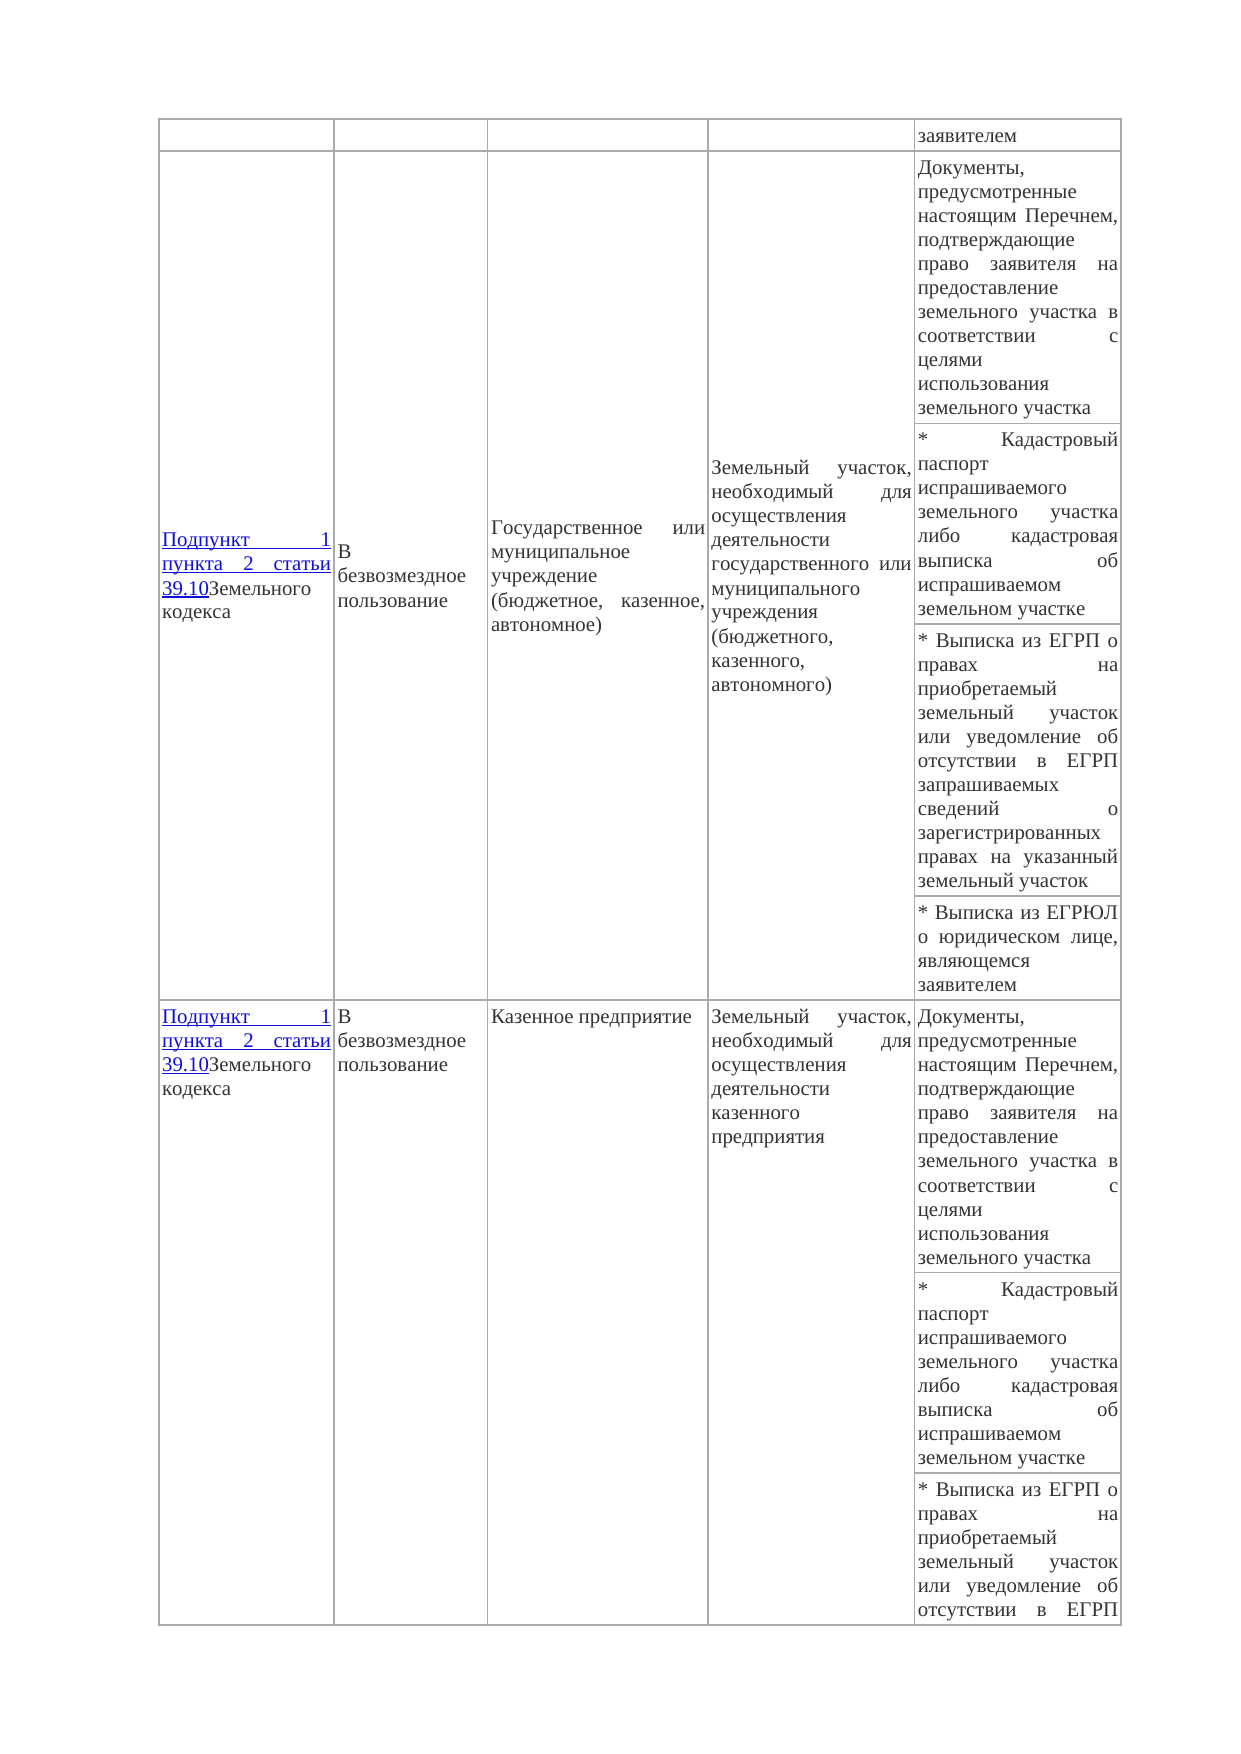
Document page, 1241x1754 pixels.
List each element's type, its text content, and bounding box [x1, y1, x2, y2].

table_cell Подпункт 1 пункта 2 статьи 39.10Земельного кодекса [160, 1001, 333, 1624]
table_cell В безвозмездное пользование [335, 1001, 487, 1624]
table_cell Земельный участок, необходимый для осуществления деятельности государственного или муниципального учреждения (бюджетного, казенного, автономного) [709, 152, 914, 999]
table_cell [915, 120, 1120, 150]
table_cell * Выписка из ЕГРЮЛ о юридическом лице, являющемся заявителем [915, 897, 1120, 999]
table_cell * Кадастровый паспорт испрашиваемого земельного участка либо кадастровая выписка об испрашиваемом земельном участке [915, 424, 1120, 623]
table_cell В безвозмездное пользование [335, 152, 487, 999]
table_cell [915, 1474, 1120, 1624]
table_cell * Кадастровый паспорт испрашиваемого земельного участка либо кадастровая выписка об испрашиваемом земельном участке [915, 1273, 1120, 1472]
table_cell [160, 152, 333, 999]
table_cell Земельный участок, необходимый для осуществления деятельности казенного предприятия [709, 1001, 914, 1624]
table_cell Казенное предприятие [488, 1001, 707, 1624]
table_cell Государственное или муниципальное учреждение (бюджетное, казенное, автономное) [488, 152, 707, 999]
